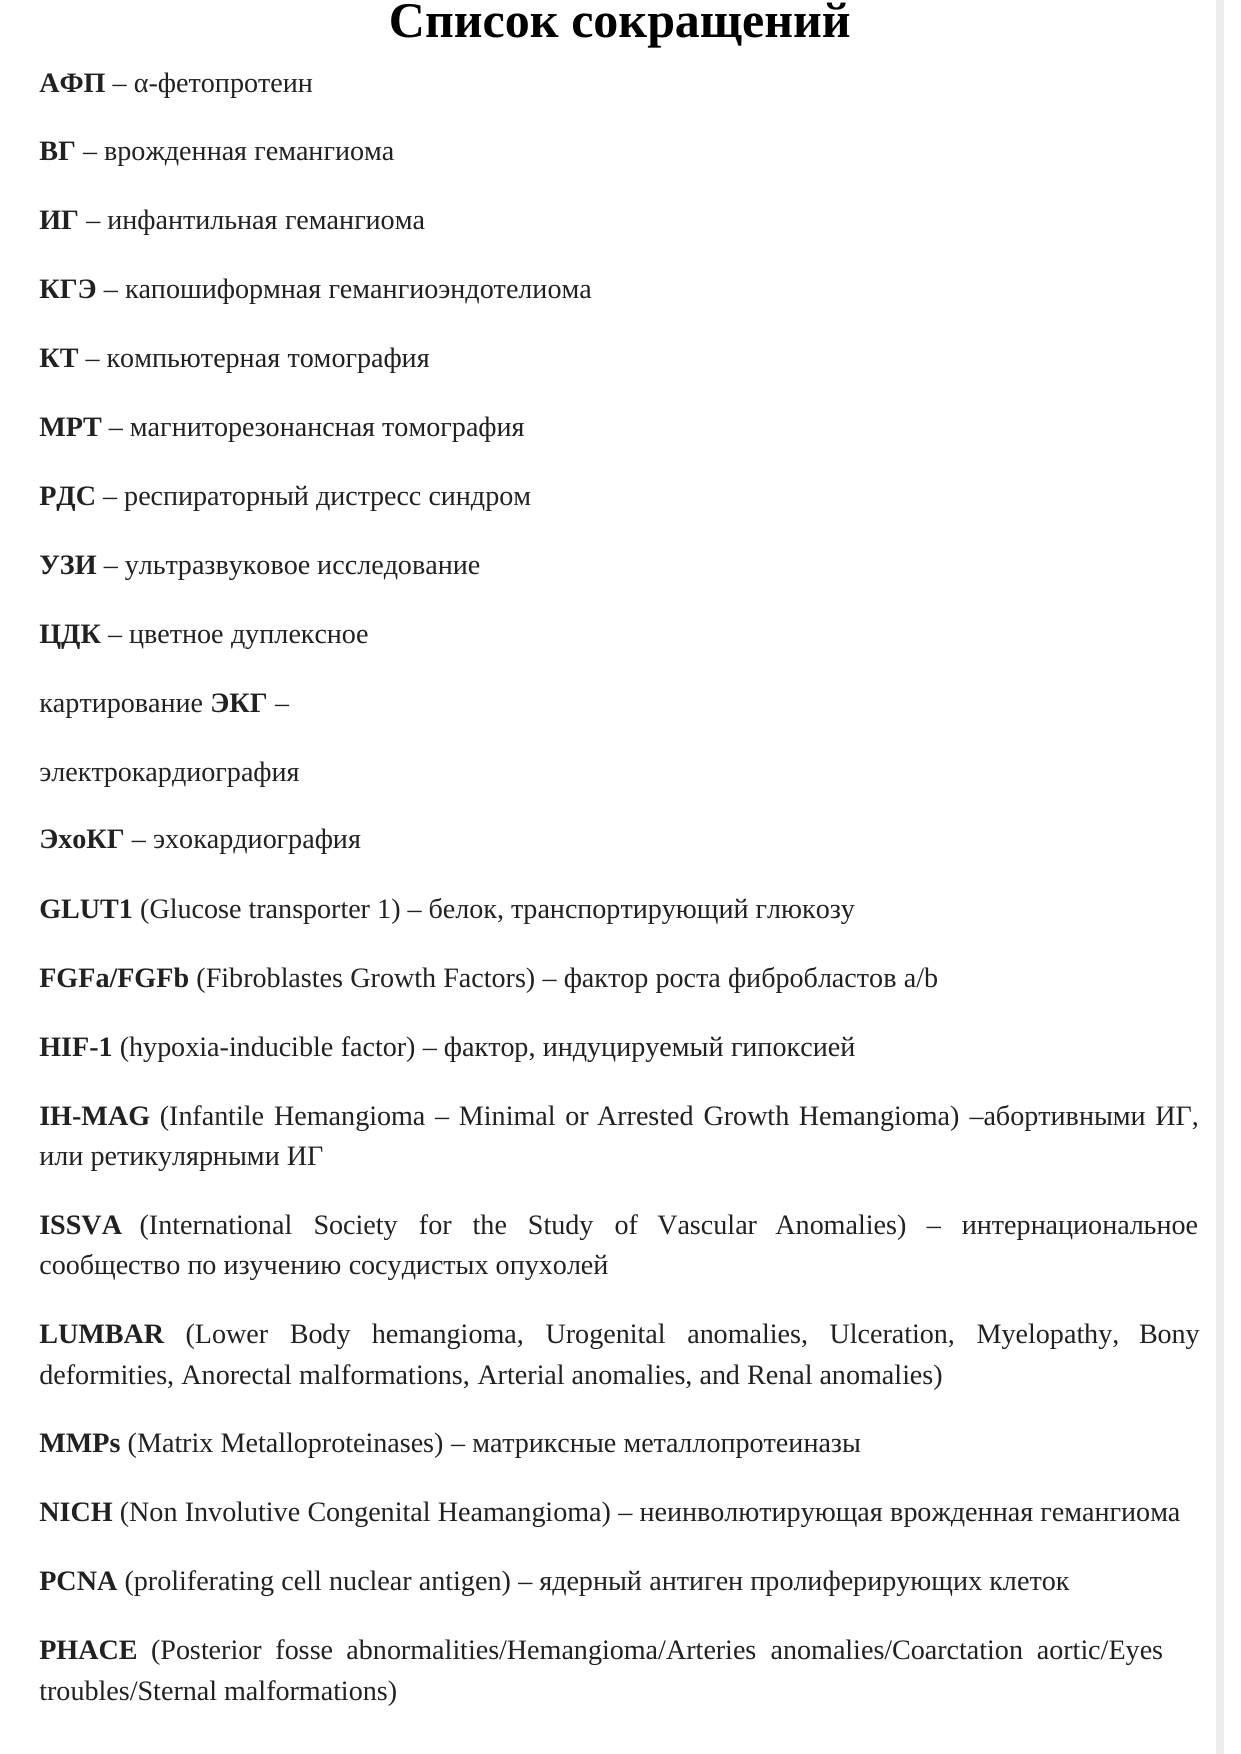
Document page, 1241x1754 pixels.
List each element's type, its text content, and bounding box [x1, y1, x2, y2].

text МРТ – магниторезонансная томография РДС – респираторный дистресс синдром УЗИ – ультразвуковое исследование ЦДК – цветное дуплексное картирование ЭКГ – электрокардиография [39, 410, 539, 787]
text ЭхоКГ – эхокардиография [39, 823, 1213, 855]
text PHACE (Posterior fosse abnormalities/Hemangioma/Arteries anomalies/Coarctation aortic/Eyes troubles/Sternal malformations) [39, 1633, 1213, 1706]
text LUMBAR (Lower Body hemangioma, Urogenital anomalies, Ulceration, Myelopathy, Bony deformities, Anorectal malformations, Arterial anomalies, and Renal anomalies) [39, 1317, 1201, 1390]
text GLUT1 (Glucose transporter 1) – белок, транспортирующий глюкозу FGFa/FGFb (Fibroblastes Growth Factors) – фактор роста фибробластов a/b HIF-1 (hypoxia-inducible factor) – фактор, индуцируемый гипоксией [39, 892, 938, 1062]
text ISSVA (International Society for the Study of Vascular Anomalies) – интернациональное сообщество по изучению сосудистых опухолей [39, 1208, 1200, 1281]
text ММPs (Matrix Metalloproteinases) – матриксные металлопротеиназы [39, 1426, 1213, 1459]
text КГЭ – капошиформная гемангиоэндотелиома [39, 272, 1213, 304]
text PCNA (proliferating cell nuclear antigen) – ядерный антиген пролиферирующих клеток [39, 1564, 1213, 1596]
text IH-MAG (Infantile Hemangioma – Minimal or Arrested Growth Hemangioma) –абортивными ИГ, или ретикулярными ИГ [39, 1099, 1201, 1172]
text АФП – α-фетопротеин [39, 66, 315, 98]
text NICH (Non Involutive Congenital Heamangioma) – неинволютирующая врожденная гемангиома [39, 1495, 1213, 1528]
text КТ – компьютерная томография [39, 341, 1213, 373]
subtitle Список сокращений [389, 0, 1213, 46]
text ВГ – врожденная гемангиома [39, 134, 1213, 167]
text ИГ – инфантильная гемангиома [39, 203, 1213, 236]
